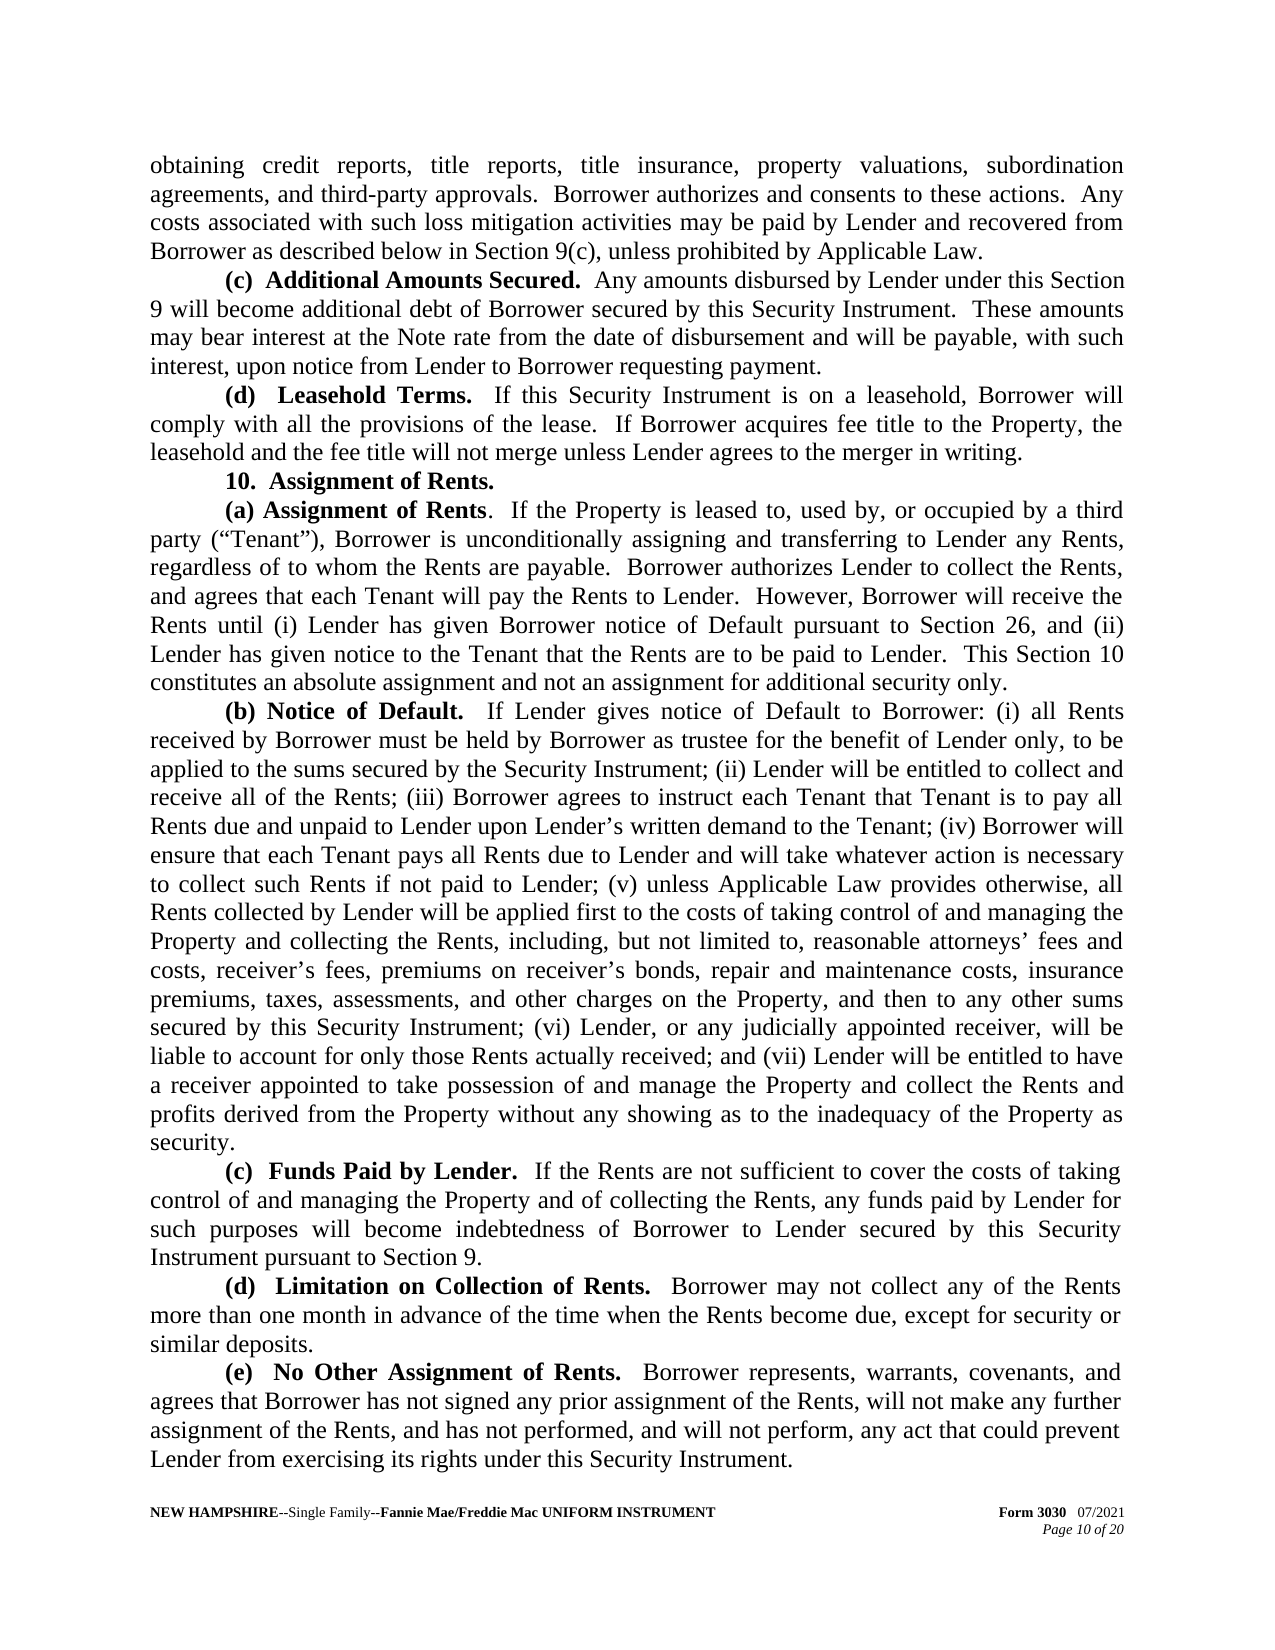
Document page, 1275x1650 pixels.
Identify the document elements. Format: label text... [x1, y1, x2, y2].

text (a) Assignment of Rents. If the Property is leased to, used by, or occupied by a third party (“Tenant”), Borrower is unconditionally assigning and transferring to Lender any Rents, regardless of to whom the Rents are payable. Borrower authorizes Lender to collect the Rents, and agrees that each Tenant will pay the Rents to Lender. However, Borrower will receive the Rents until (i) Lender has given Borrower notice of Default pursuant to Section 26, and (ii) Lender has given notice to the Tenant that the Rents are to be paid to Lender. This Section 10 constitutes an absolute assignment and not an assignment for additional security only. [150, 495, 1125, 696]
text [150, 150, 1125, 265]
text (c) Additional Amounts Secured. Any amounts disbursed by Lender under this Section 9 will become additional debt of Borrower secured by this Security Instrument. These amounts may bear interest at the Note rate from the date of disbursement and will be payable, with such interest, upon notice from Lender to Borrower requesting payment. [150, 265, 1125, 380]
text (d) Limitation on Collection of Rents. Borrower may not collect any of the Rents more than one month in advance of the time when the Rents become due, except for security or similar deposits. [150, 1271, 1122, 1357]
text (d) Leasehold Terms. If this Security Instrument is on a leasehold, Borrower will comply with all the provisions of the lease. If Borrower acquires fee title to the Property, the leasehold and the fee title will not merge unless Lender agrees to the merger in writing. [150, 380, 1125, 466]
text (c) Funds Paid by Lender. If the Rents are not sufficient to cover the costs of taking control of and managing the Property and of collecting the Rents, any funds paid by Lender for such purposes will become indebtedness of Borrower to Lender secured by this Security Instrument pursuant to Section 9. [150, 1156, 1122, 1271]
text 10. Assignment of Rents. [150, 466, 1125, 495]
text (b) Notice of Default. If Lender gives notice of Default to Borrower: (i) all Rents received by Borrower must be held by Borrower as trustee for the benefit of Lender only, to be applied to the sums secured by the Security Instrument; (ii) Lender will be entitled to collect and receive all of the Rents; (iii) Borrower agrees to instruct each Tenant that Tenant is to pay all Rents due and unpaid to Lender upon Lender’s written demand to the Tenant; (iv) Borrower will ensure that each Tenant pays all Rents due to Lender and will take whatever action is necessary to collect such Rents if not paid to Lender; (v) unless Applicable Law provides otherwise, all Rents collected by Lender will be applied first to the costs of taking control of and managing the Property and collecting the Rents, including, but not limited to, reasonable attorneys’ fees and costs, receiver’s fees, premiums on receiver’s bonds, repair and maintenance costs, insurance premiums, taxes, assessments, and other charges on the Property, and then to any other sums secured by this Security Instrument; (vi) Lender, or any judicially appointed receiver, will be liable to account for only those Rents actually received; and (vii) Lender will be entitled to have a receiver appointed to take possession of and manage the Property and collect the Rents and profits derived from the Property without any showing as to the inadequacy of the Property as security. [150, 696, 1125, 1156]
text (e) No Other Assignment of Rents. Borrower represents, warrants, covenants, and agrees that Borrower has not signed any prior assignment of the Rents, will not make any further assignment of the Rents, and has not performed, and will not perform, any act that could prevent Lender from exercising its rights under this Security Instrument. [150, 1357, 1122, 1472]
